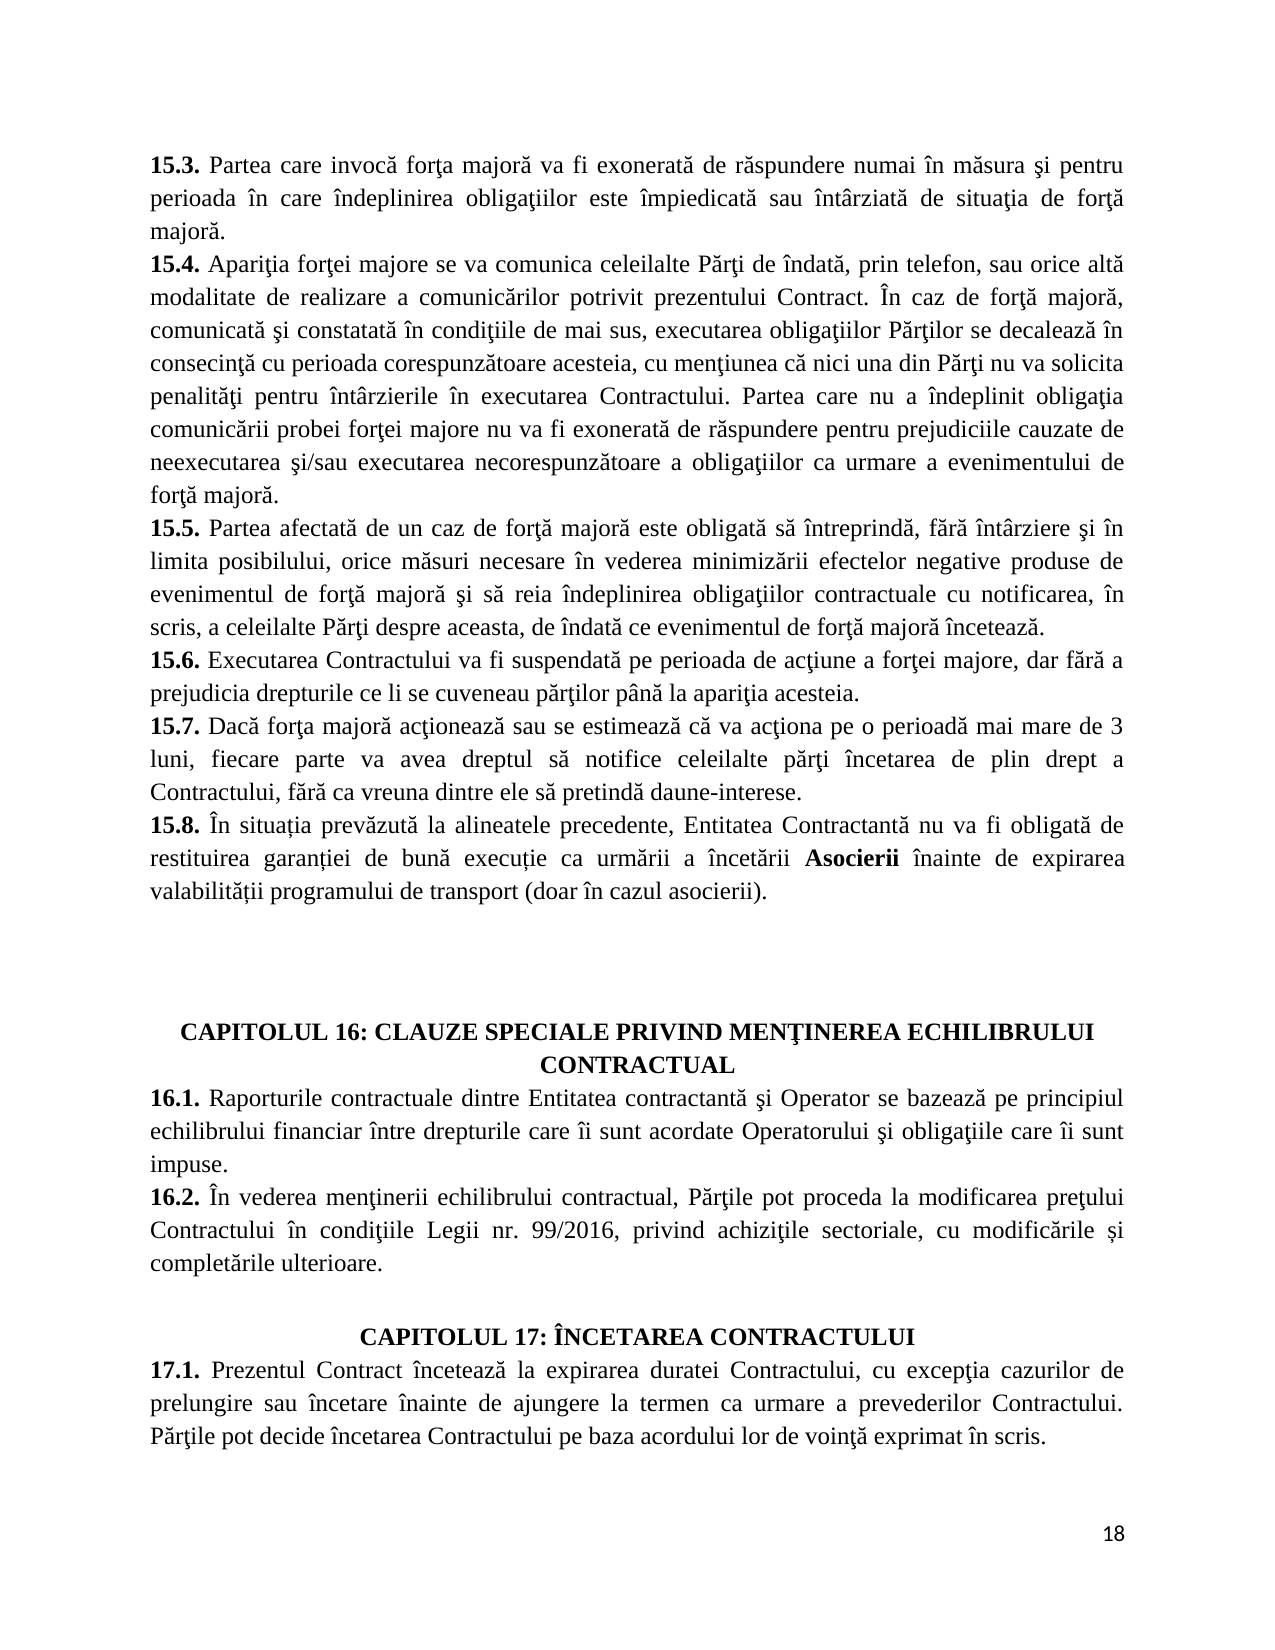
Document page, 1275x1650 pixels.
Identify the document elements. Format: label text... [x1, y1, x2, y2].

text 16.1. Raporturile contractuale dintre Entitatea contractantă şi Operator se bazează pe principiul echilibrului financiar între drepturile care îi sunt acordate Operatorului şi obligaţiile care îi sunt impuse. [150, 1083, 1125, 1178]
text 15.4. Apariţia forţei majore se va comunica celeilalte Părţi de îndată, prin telefon, sau orice altă modalitate de realizare a comunicărilor potrivit prezentului Contract. În caz de forţă majoră, comunicată şi constatată în condiţiile de mai sus, executarea obligaţiilor Părţilor se decalează în consecinţă cu perioada corespunzătoare acesteia, cu menţiunea că nici una din Părţi nu va solicita penalităţi pentru întârzierile în executarea Contractului. Partea care nu a îndeplinit obligaţia comunicării probei forţei majore nu va fi exonerată de răspundere pentru prejudiciile cauzate de neexecutarea şi/sau executarea necorespunzătoare a obligaţiilor ca urmare a evenimentului de forţă majoră. [150, 249, 1125, 509]
text 15.5. Partea afectată de un caz de forţă majoră este obligată să întreprindă, fără întârziere şi în limita posibilului, orice măsuri necesare în vederea minimizării efectelor negative produse de evenimentul de forţă majoră şi să reia îndeplinirea obligaţiilor contractuale cu notificarea, în scris, a celeilalte Părţi despre aceasta, de îndată ce evenimentul de forţă majoră încetează. [150, 513, 1125, 641]
text 15.6. Executarea Contractului va fi suspendată pe perioada de acţiune a forţei majore, dar fără a prejudicia drepturile ce li se cuveneau părţilor până la apariţia acesteia. [150, 645, 1125, 707]
text 17.1. Prezentul Contract încetează la expirarea duratei Contractului, cu excepţia cazurilor de prelungire sau încetare înainte de ajungere la termen ca urmare a prevederilor Contractului. Părţile pot decide încetarea Contractului pe baza acordului lor de voinţă exprimat în scris. [150, 1355, 1125, 1450]
text CAPITOLUL 16: CLAUZE SPECIALE PRIVIND MENŢINEREA ECHILIBRULUI CONTRACTUAL [150, 1017, 1125, 1079]
text 15.3. Partea care invocă forţa majoră va fi exonerată de răspundere numai în măsura şi pentru perioada în care îndeplinirea obligaţiilor este împiedicată sau întârziată de situaţia de forţă majoră. [150, 150, 1125, 245]
text 15.8. În situația prevăzută la alineatele precedente, Entitatea Contractantă nu va fi obligată de restituirea garanției de bună execuție ca urmării a încetării Asocierii înainte de expirarea valabilității programului de transport (doar în cazul asocierii). [150, 810, 1125, 905]
text CAPITOLUL 17: ÎNCETAREA CONTRACTULUI [150, 1322, 1125, 1351]
text 15.7. Dacă forţa majoră acţionează sau se estimează că va acţiona pe o perioadă mai mare de 3 luni, fiecare parte va avea dreptul să notifice celeilalte părţi încetarea de plin drept a Contractului, fără ca vreuna dintre ele să pretindă daune-interese. [150, 711, 1125, 806]
text 16.2. În vederea menţinerii echilibrului contractual, Părţile pot proceda la modificarea preţului Contractului în condiţiile Legii nr. 99/2016, privind achiziţile sectoriale, cu modificările și completările ulterioare. [150, 1182, 1125, 1277]
